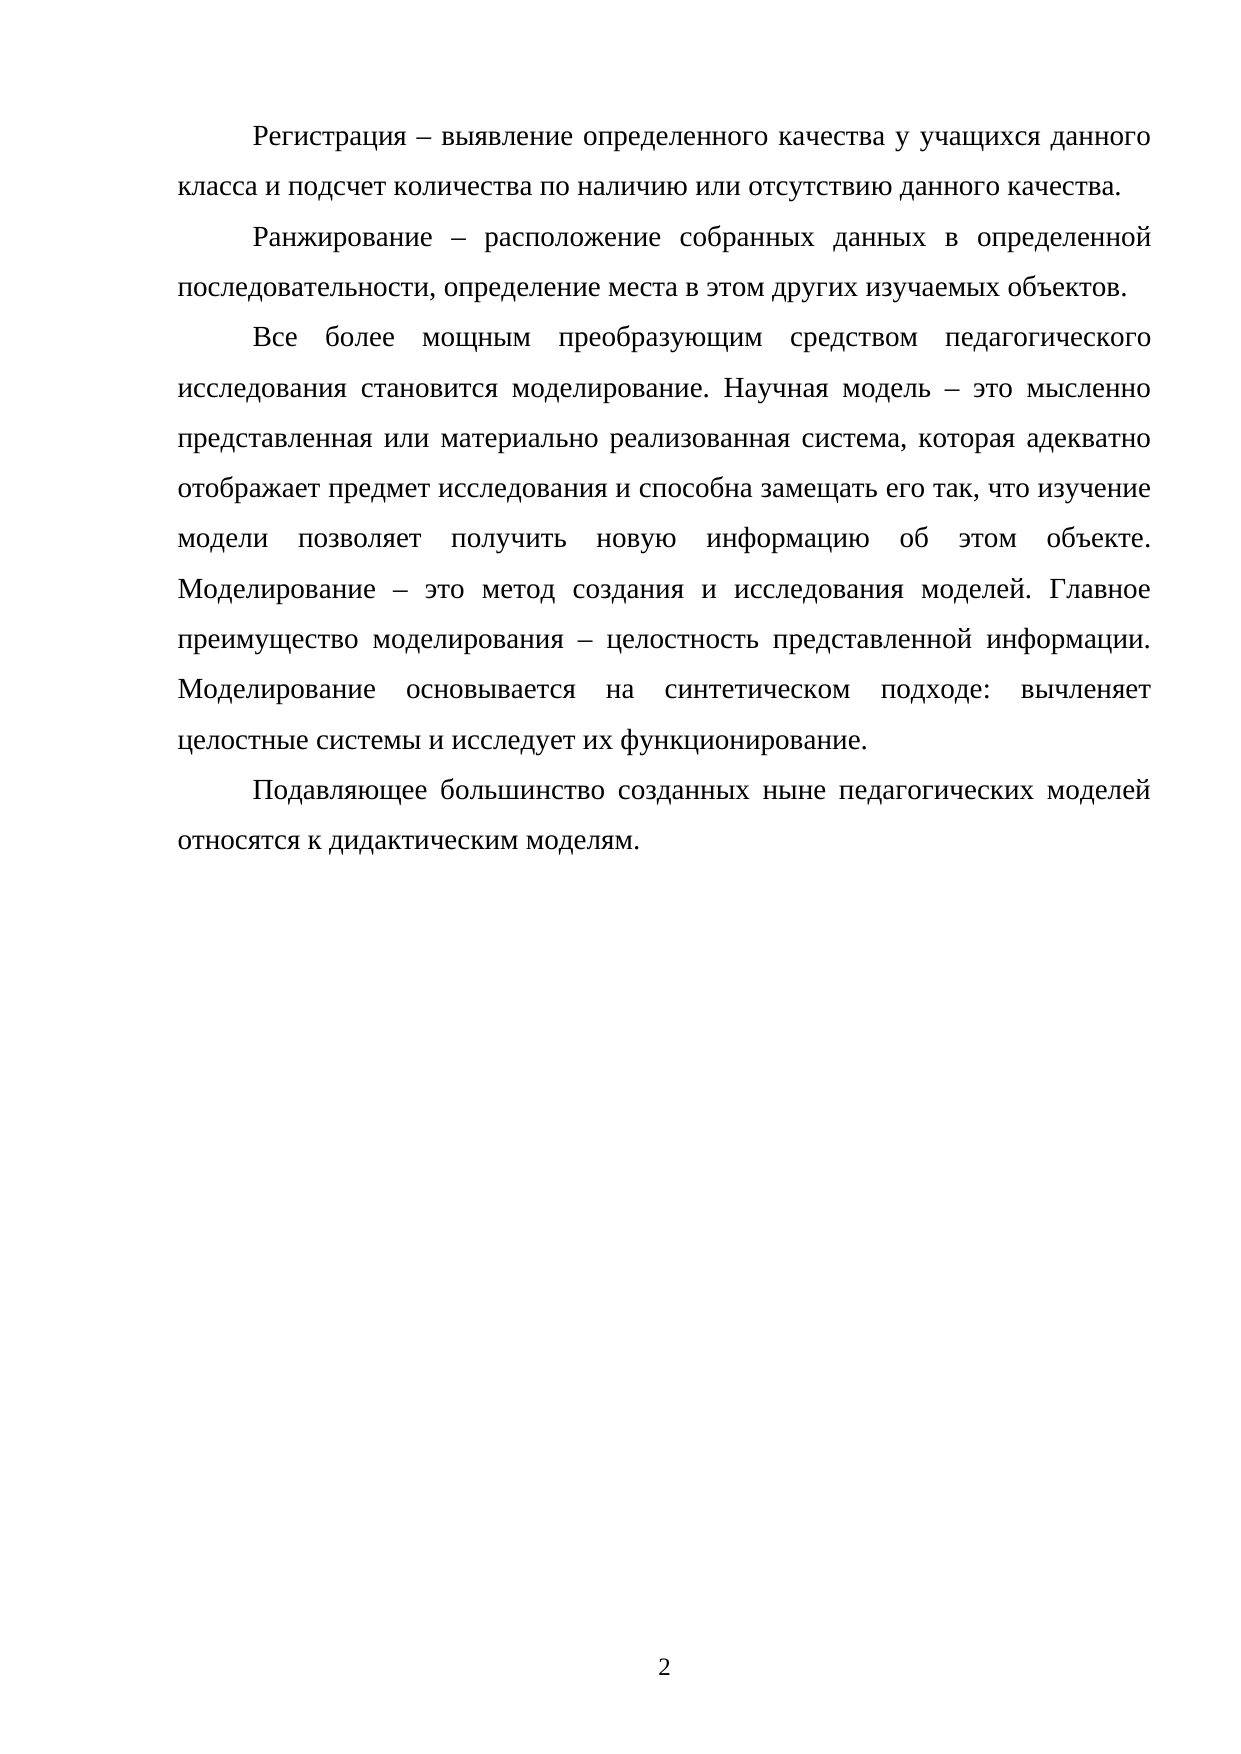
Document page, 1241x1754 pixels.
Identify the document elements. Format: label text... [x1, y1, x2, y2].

text Все более мощным преобразующим средством педагогического исследования становится моделирование. Научная модель – это мысленно представленная или материально реализованная система, которая адекватно отображает предмет исследования и способна замещать его так, что изучение модели позволяет получить новую информацию об этом объекте. Моделирование – это метод создания и исследования моделей. Главное преимущество моделирования – целостность представленной информации. Моделирование основывается на синтетическом подходе: вычленяет целостные системы и исследует их функционирование. [177, 319, 1152, 755]
text Подавляющее большинство созданных ныне педагогических моделей относятся к дидактическим моделям. [177, 772, 1152, 856]
text Регистрация – выявление определенного качества у учащихся данного класса и подсчет количества по наличию или отсутствию данного качества. [177, 118, 1152, 202]
text Ранжирование – расположение собранных данных в определенной последовательности, определение места в этом других изучаемых объектов. [177, 219, 1152, 303]
